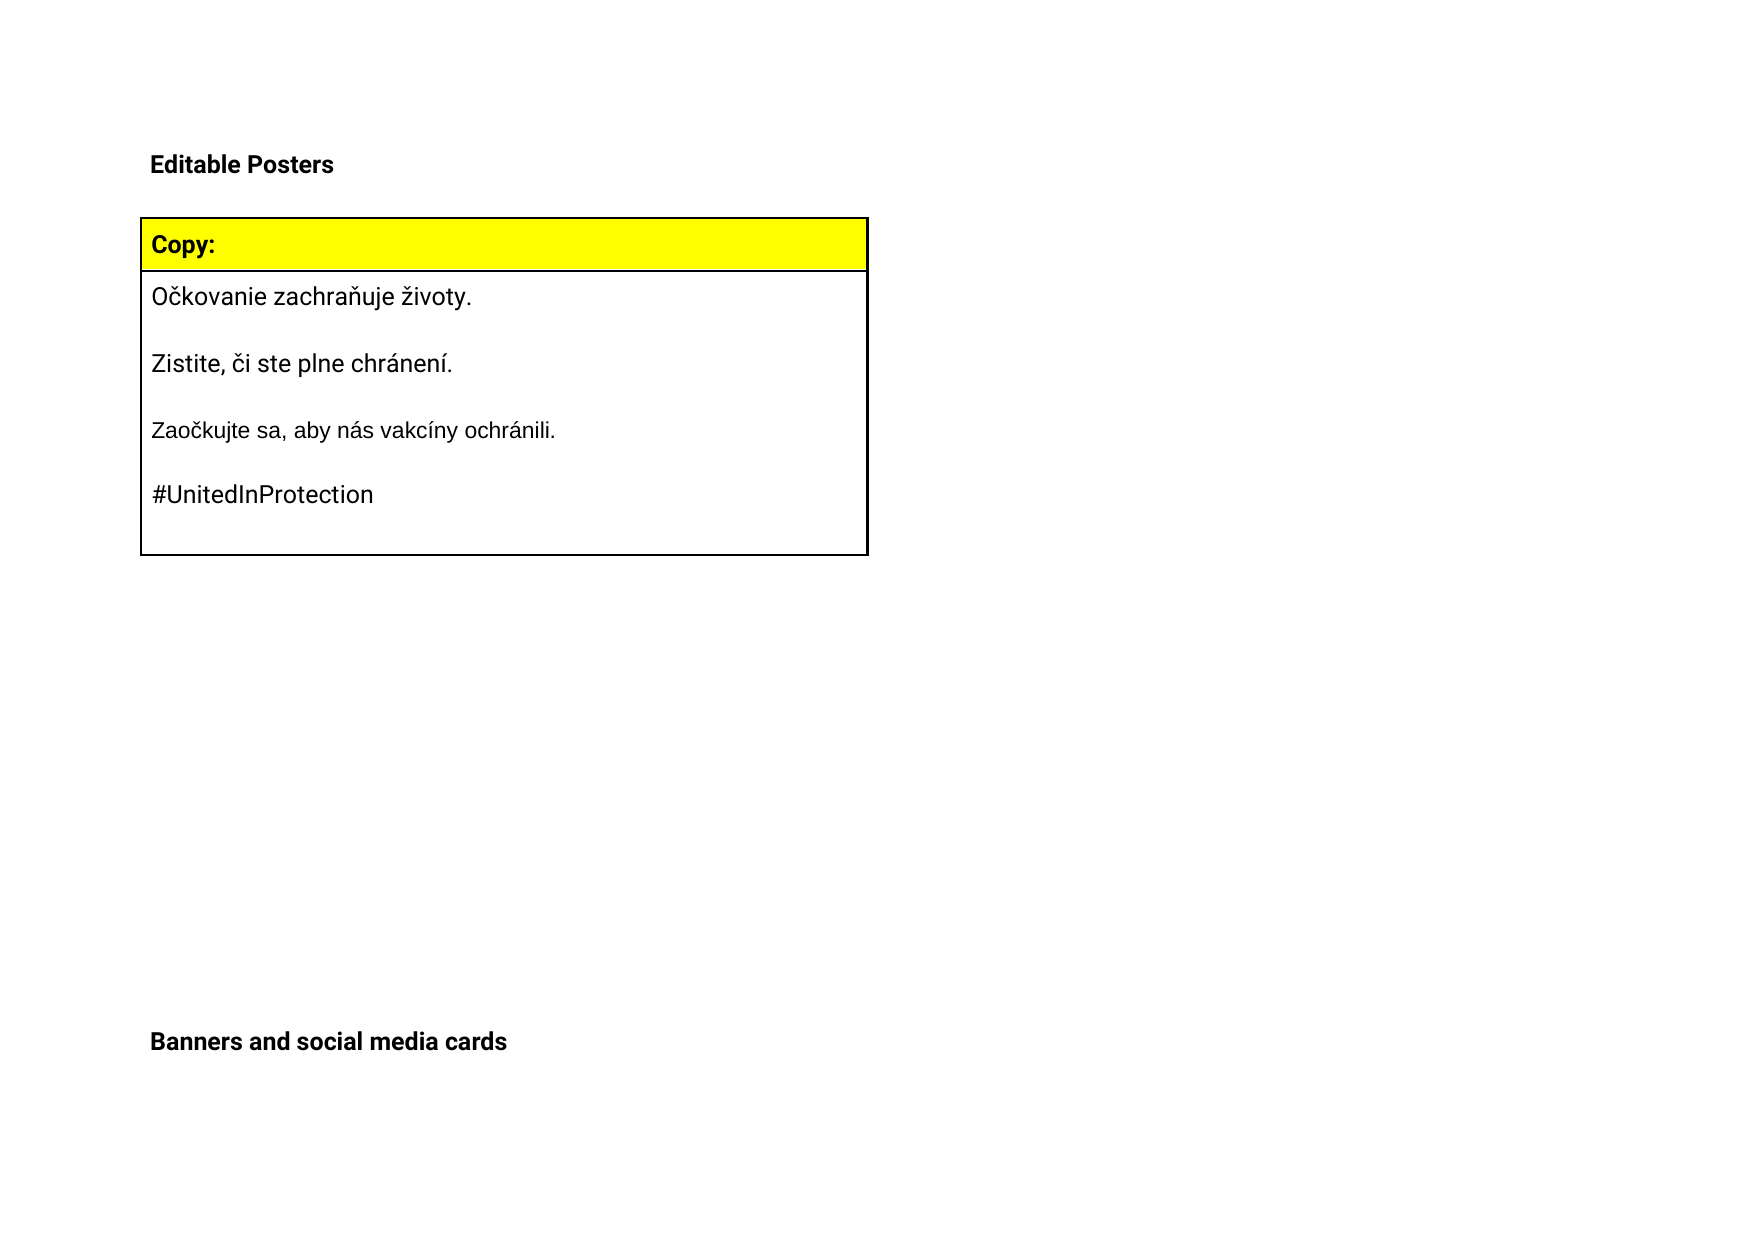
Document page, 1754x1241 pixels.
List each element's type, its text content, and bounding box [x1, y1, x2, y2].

table_cell Očkovanie zachraňuje životy. Zistite, či ste plne chránení. Zaočkujte sa, aby nás vakcíny ochránili. #UnitedInProtection [142, 272, 866, 554]
table_header Copy: [142, 219, 866, 269]
text Editable Posters [150, 150, 1604, 179]
text Banners and social media cards [150, 1027, 1604, 1056]
